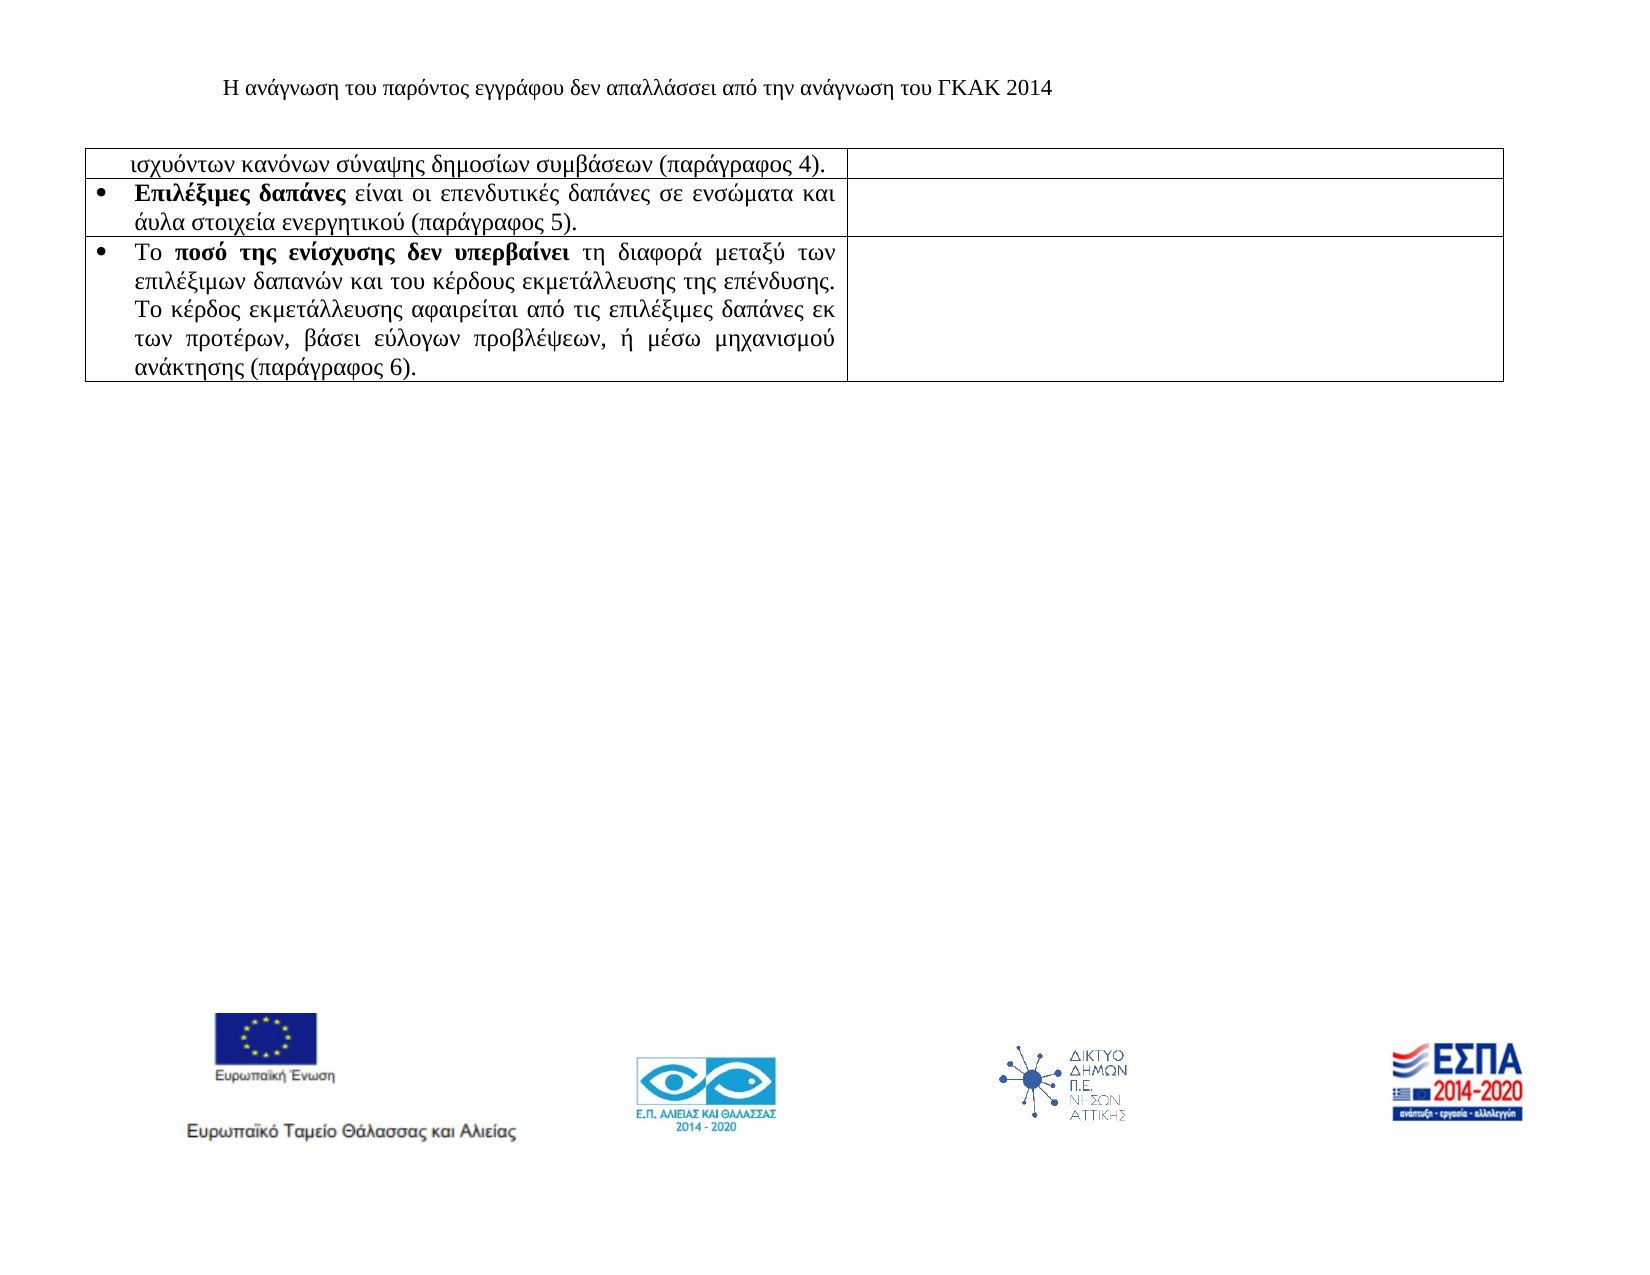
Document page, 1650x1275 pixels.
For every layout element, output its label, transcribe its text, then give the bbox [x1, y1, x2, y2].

picture [1389, 1042, 1526, 1123]
table_cell [848, 149, 1503, 177]
table_cell Το ποσό της ενίσχυσης δεν υπερβαίνει τη διαφορά μεταξύ των επιλέξιμων δαπανών και του κέρδους εκμετάλλευσης της επένδυσης. Το κέρδος εκμετάλλευσης αφαιρείται από τις επιλέξιμες δαπάνες εκ των προτέρων, βάσει εύλογων προβλέψεων, ή μέσω μηχανισμού ανάκτησης (παράγραφος 6). [86, 237, 847, 381]
table_cell [848, 237, 1503, 381]
table_cell [848, 179, 1503, 236]
table_cell Επιλέξιμες δαπάνες είναι οι επενδυτικές δαπάνες σε ενσώματα και άυλα στοιχεία ενεργητικού (παράγραφος 5). [86, 179, 847, 236]
picture [634, 1054, 778, 1134]
picture [974, 1020, 1152, 1146]
